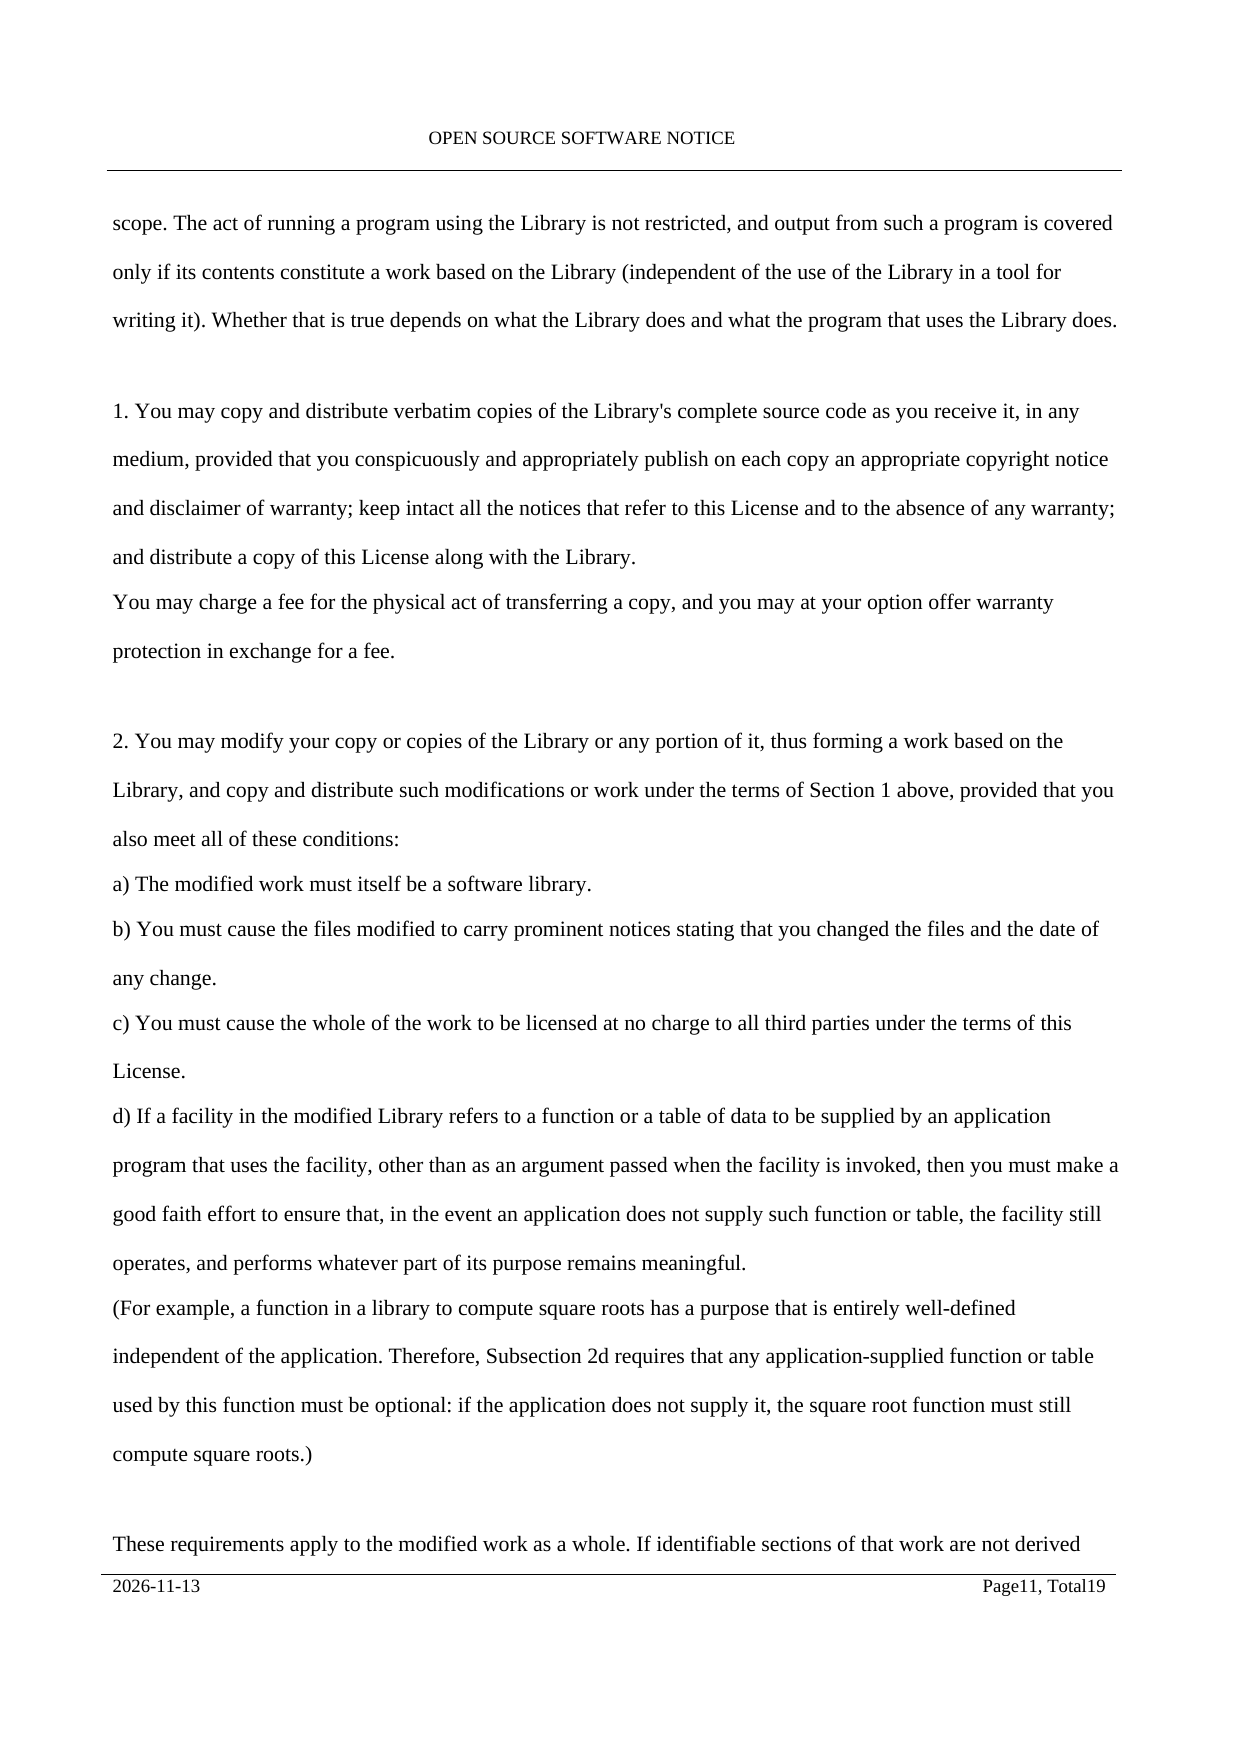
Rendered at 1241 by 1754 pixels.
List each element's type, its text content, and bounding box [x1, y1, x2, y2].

text 2. You may modify your copy or copies of the Library or any portion of it, thus forming a work based on the Library, and copy and distribute such modifications or work under the terms of Section 1 above, provided that you also meet all of these conditions: [112, 724, 1128, 854]
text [112, 1528, 1128, 1560]
text 1. You may copy and distribute verbatim copies of the Library's complete source code as you receive it, in any medium, provided that you conspicuously and appropriately publish on each copy an appropriate copyright notice and disclaimer of warranty; keep intact all the notices that refer to this License and to the absence of any warranty; and distribute a copy of this License along with the Library. [112, 394, 1128, 573]
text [112, 206, 1128, 336]
text (For example, a function in a library to compute square roots has a purpose that is entirely well-defined independent of the application. Therefore, Subsection 2d requires that any application-supplied function or table used by this function must be optional: if the application does not supply it, the square root function must still compute square roots.) [112, 1291, 1128, 1470]
text You may charge a fee for the physical act of transferring a copy, and you may at your option offer warranty protection in exchange for a fee. [112, 585, 1128, 667]
text d) If a facility in the modified Library refers to a function or a table of data to be supplied by an application program that uses the facility, other than as an argument passed when the facility is invoked, then you must make a good faith effort to ensure that, in the event an application does not supply such function or table, the facility still operates, and performs whatever part of its purpose remains meaningful. [112, 1100, 1128, 1278]
text c) You must cause the whole of the work to be licensed at no charge to all third parties under the terms of this License. [112, 1006, 1128, 1087]
text b) You must cause the files modified to carry prominent notices stating that you changed the files and the date of any change. [112, 912, 1128, 993]
text a) The modified work must itself be a software library. [112, 867, 1128, 899]
